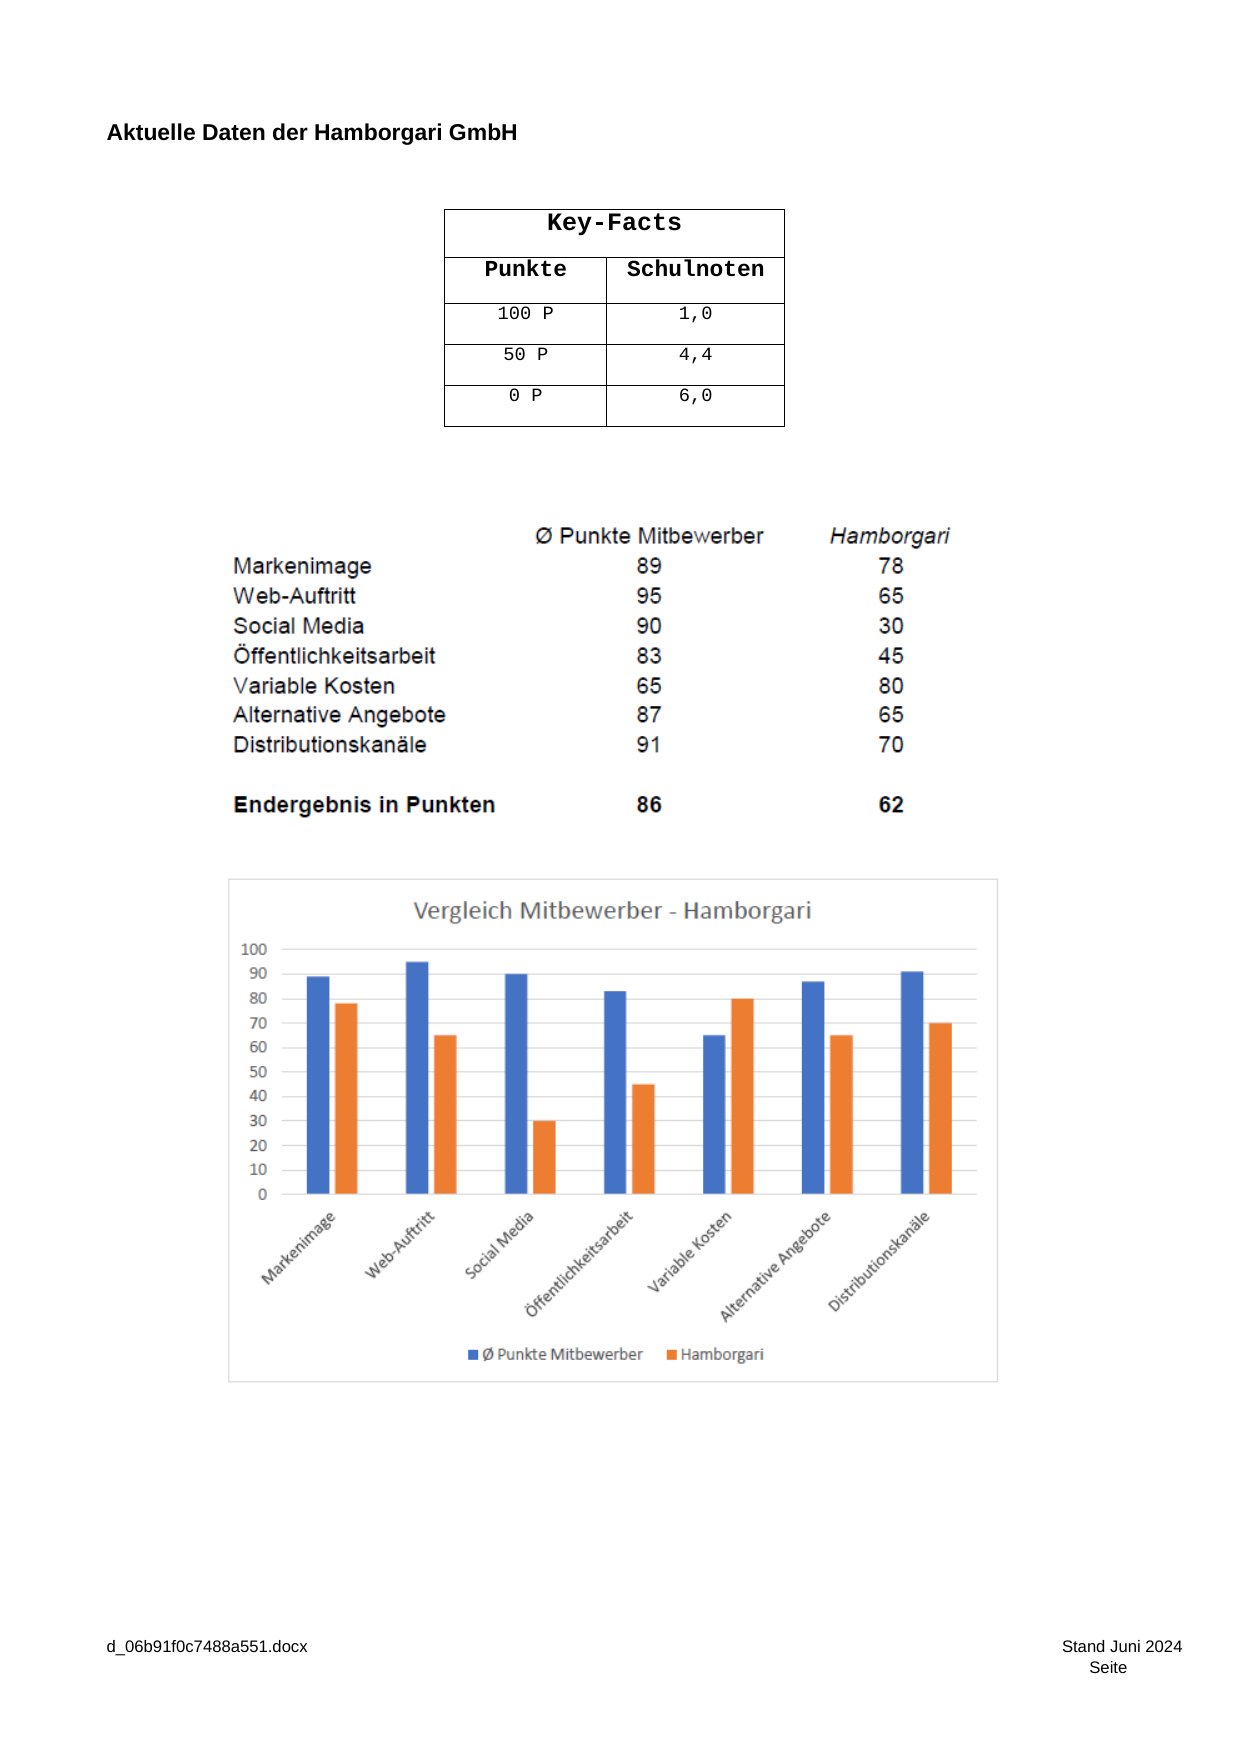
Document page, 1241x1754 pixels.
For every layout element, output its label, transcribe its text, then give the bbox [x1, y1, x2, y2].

table_cell Schulnoten [607, 258, 784, 302]
table_header Key-Facts [445, 210, 784, 257]
table_cell 1,0 [607, 304, 784, 343]
table_cell 0 P [445, 386, 606, 426]
text Aktuelle Daten der Hamborgari GmbH [106, 119, 1122, 145]
table_cell 6,0 [607, 386, 784, 426]
table_cell Punkte [445, 258, 606, 302]
table_cell 100 P [445, 304, 606, 343]
picture [222, 515, 1007, 1390]
table_cell 4,4 [607, 345, 784, 384]
table_cell 50 P [445, 345, 606, 384]
